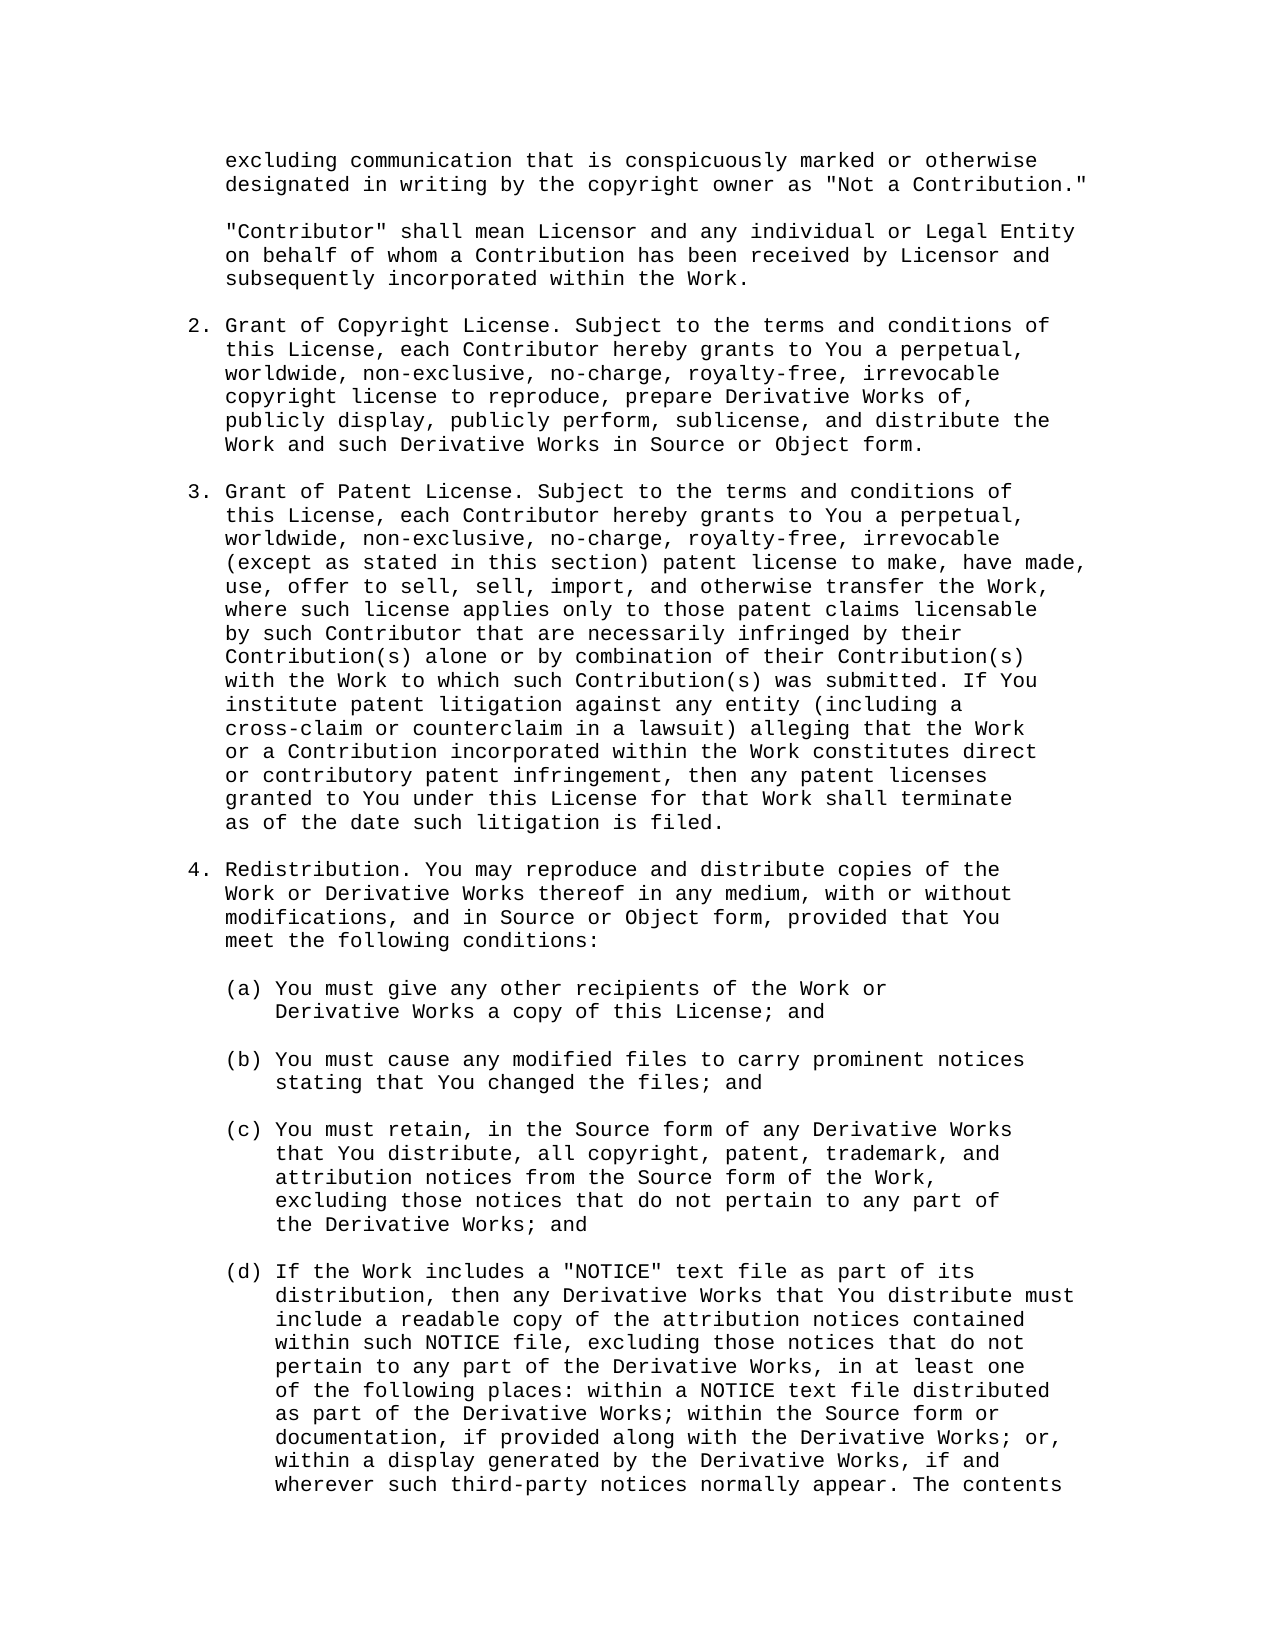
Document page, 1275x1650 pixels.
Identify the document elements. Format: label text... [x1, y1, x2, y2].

text publicly display, publicly perform, sublicense, and distribute the [150, 410, 1125, 434]
text stating that You changed the files; and [150, 1072, 1125, 1096]
text as of the date such litigation is filed. [150, 812, 1125, 836]
text use, offer to sell, sell, import, and otherwise transfer the Work, [150, 576, 1125, 599]
text 2. Grant of Copyright License. Subject to the terms and conditions of [150, 316, 1125, 339]
text Work or Derivative Works thereof in any medium, with or without [150, 883, 1125, 907]
text copyright license to reproduce, prepare Derivative Works of, [150, 386, 1125, 410]
text Derivative Works a copy of this License; and [150, 1001, 1125, 1025]
text 4. Redistribution. You may reproduce and distribute copies of the [150, 859, 1125, 883]
text on behalf of whom a Contribution has been received by Licensor and [150, 244, 1125, 268]
text documentation, if provided along with the Derivative Works; or, [150, 1427, 1125, 1451]
text pertain to any part of the Derivative Works, in at least one [150, 1356, 1125, 1379]
text designated in writing by the copyright owner as "Not a Contribution." [150, 174, 1125, 197]
text (d) If the Work includes a "NOTICE" text file as part of its [150, 1261, 1125, 1285]
text where such license applies only to those patent claims licensable [150, 599, 1125, 623]
text modifications, and in Source or Object form, provided that You [150, 907, 1125, 930]
text distribution, then any Derivative Works that You distribute must [150, 1285, 1125, 1309]
text (except as stated in this section) patent license to make, have made, [150, 552, 1125, 576]
text worldwide, non-exclusive, no-charge, royalty-free, irrevocable [150, 363, 1125, 386]
text as part of the Derivative Works; within the Source form or [150, 1403, 1125, 1427]
text within such NOTICE file, excluding those notices that do not [150, 1332, 1125, 1356]
text within a display generated by the Derivative Works, if and [150, 1451, 1125, 1474]
text Work and such Derivative Works in Source or Object form. [150, 434, 1125, 457]
text this License, each Contributor hereby grants to You a perpetual, [150, 505, 1125, 528]
text the Derivative Works; and [150, 1214, 1125, 1238]
text excluding communication that is conspicuously marked or otherwise [150, 150, 1125, 174]
text meet the following conditions: [150, 930, 1125, 954]
text (c) You must retain, in the Source form of any Derivative Works [150, 1119, 1125, 1143]
text subsequently incorporated within the Work. [150, 268, 1125, 292]
text Contribution(s) alone or by combination of their Contribution(s) [150, 647, 1125, 670]
text worldwide, non-exclusive, no-charge, royalty-free, irrevocable [150, 528, 1125, 552]
text granted to You under this License for that Work shall terminate [150, 788, 1125, 812]
text institute patent litigation against any entity (including a [150, 694, 1125, 717]
text or contributory patent infringement, then any patent licenses [150, 765, 1125, 788]
text or a Contribution incorporated within the Work constitutes direct [150, 741, 1125, 765]
text (b) You must cause any modified files to carry prominent notices [150, 1048, 1125, 1072]
text by such Contributor that are necessarily infringed by their [150, 623, 1125, 647]
text attribution notices from the Source form of the Work, [150, 1167, 1125, 1190]
text wherever such third-party notices normally appear. The contents [150, 1474, 1125, 1498]
text excluding those notices that do not pertain to any part of [150, 1190, 1125, 1214]
text (a) You must give any other recipients of the Work or [150, 978, 1125, 1001]
text of the following places: within a NOTICE text file distributed [150, 1379, 1125, 1403]
text this License, each Contributor hereby grants to You a perpetual, [150, 339, 1125, 363]
text include a readable copy of the attribution notices contained [150, 1309, 1125, 1332]
text 3. Grant of Patent License. Subject to the terms and conditions of [150, 481, 1125, 505]
text that You distribute, all copyright, patent, trademark, and [150, 1143, 1125, 1167]
text cross-claim or counterclaim in a lawsuit) alleging that the Work [150, 717, 1125, 741]
text with the Work to which such Contribution(s) was submitted. If You [150, 670, 1125, 694]
text "Contributor" shall mean Licensor and any individual or Legal Entity [150, 221, 1125, 244]
